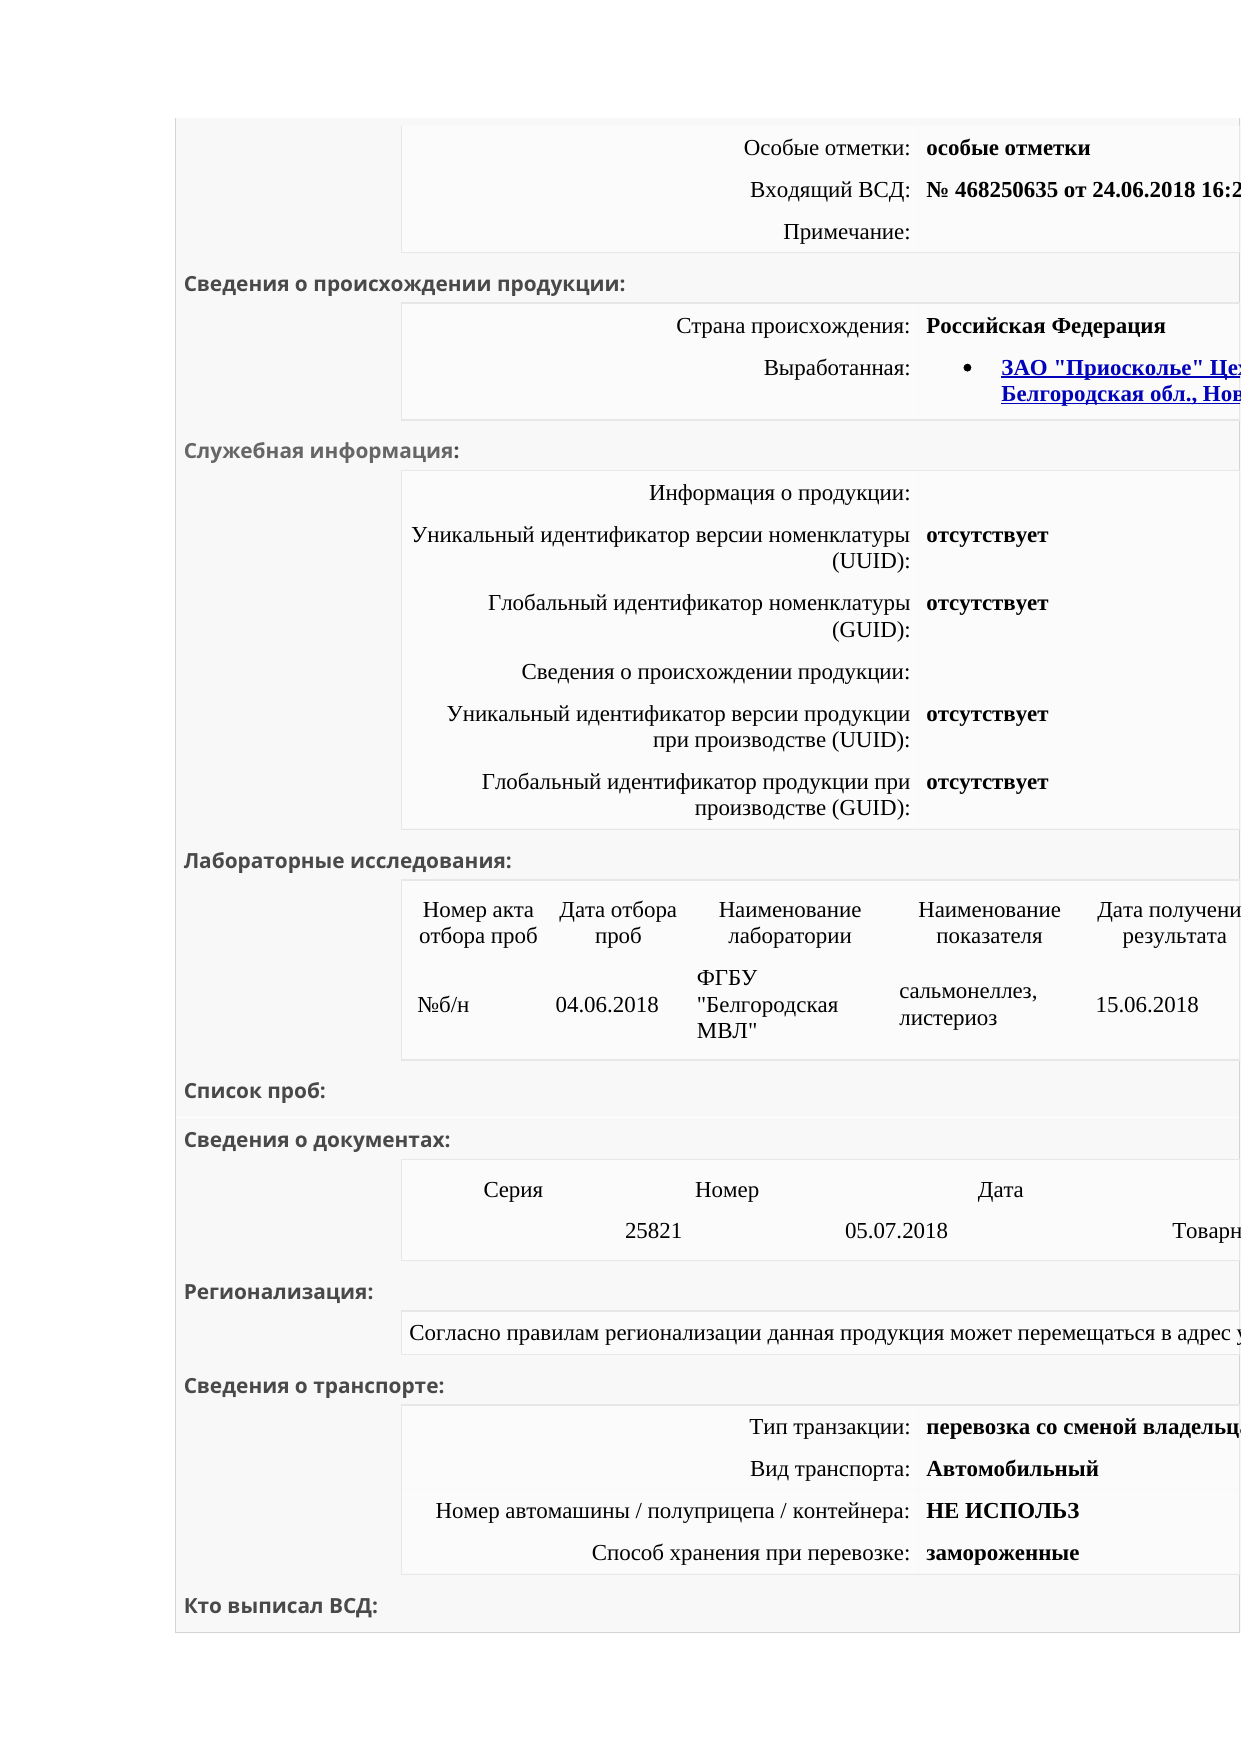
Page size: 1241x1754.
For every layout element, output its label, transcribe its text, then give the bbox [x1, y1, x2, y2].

table_cell Сведения о транспорте: [176, 1363, 1239, 1583]
table_cell Список проб: [176, 1069, 1239, 1117]
table_cell Сведения о документах: [176, 1118, 1239, 1269]
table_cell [176, 118, 1239, 261]
table_cell Лабораторные исследования: [176, 838, 1239, 1069]
table_cell Сведения о происхождении продукции: [176, 261, 1239, 429]
table_cell Кто выписал ВСД: [176, 1583, 1239, 1632]
table_cell Служебная информация: [176, 429, 1239, 838]
table_cell Регионализация: [176, 1269, 1239, 1363]
